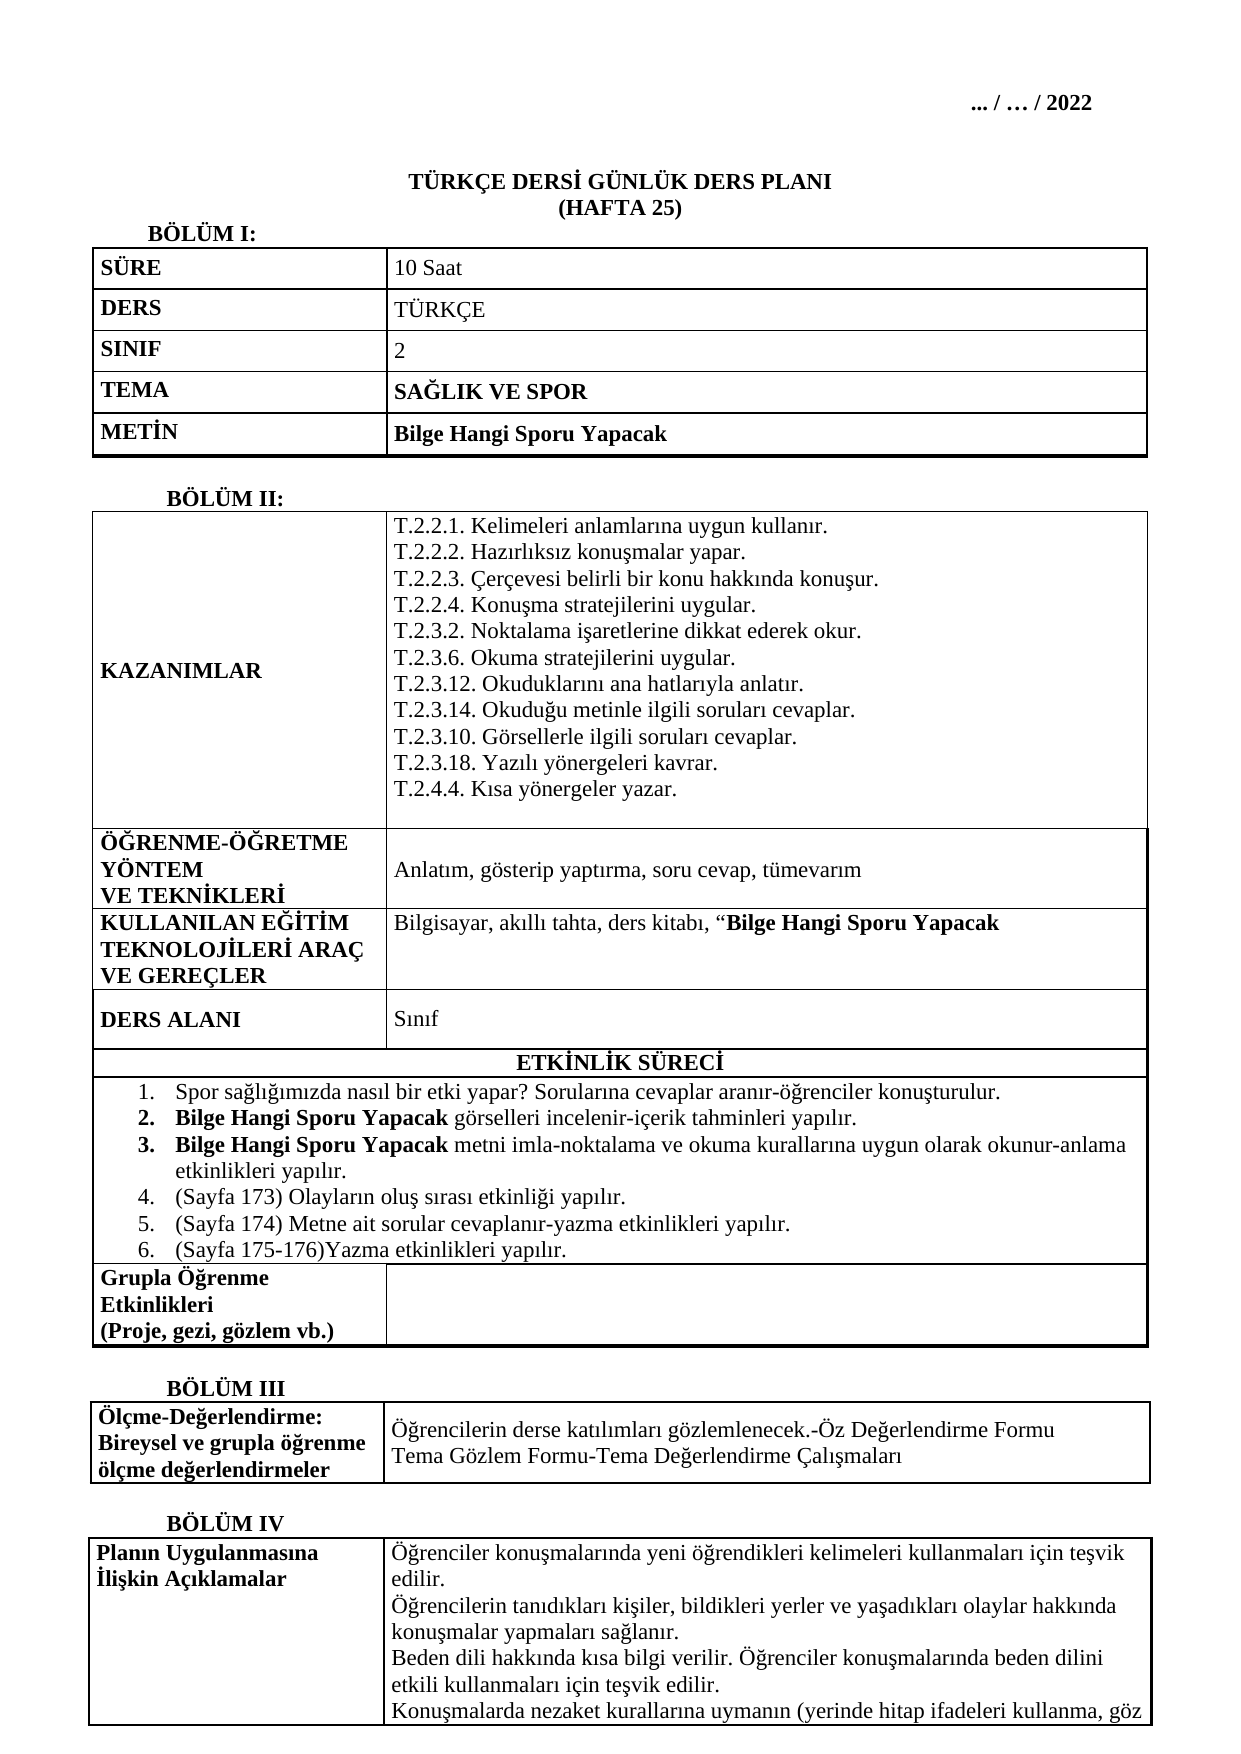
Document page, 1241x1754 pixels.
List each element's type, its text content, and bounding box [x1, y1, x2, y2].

table_header 10 Saat [388, 249, 1146, 288]
table_cell TÜRKÇE [388, 290, 1146, 329]
table_cell METİN [94, 414, 386, 453]
table_cell TEMA [94, 372, 386, 412]
table_header KAZANIMLAR [93, 512, 386, 828]
subtitle BÖLÜM IV [148, 1511, 1092, 1537]
table_cell Bilgisayar, akıllı tahta, ders kitabı, “Bilge Hangi Sporu Yapacak [387, 909, 1146, 988]
table_cell ÖĞRENME-ÖĞRETME YÖNTEM VE TEKNİKLERİ [93, 829, 386, 908]
text BÖLÜM II: [148, 484, 1092, 511]
table_cell Anlatım, gösterip yaptırma, soru cevap, tümevarım [387, 829, 1146, 908]
table_cell 2 [388, 331, 1146, 371]
table_cell Bilge Hangi Sporu Yapacak [388, 414, 1146, 453]
text (HAFTA 25) [148, 194, 1092, 220]
table_cell DERS [94, 290, 386, 329]
table_cell KULLANILAN EĞİTİM TEKNOLOJİLERİ ARAÇ VE GEREÇLER [93, 909, 386, 988]
table_header Ölçme-Değerlendirme: Bireysel ve grupla öğrenme ölçme değerlendirmeler [92, 1403, 383, 1482]
table_header Öğrencilerin derse katılımları gözlemlenecek.-Öz Değerlendirme Formu Tema Gözlem Formu-Tema Değerlendirme Çalışmaları [385, 1403, 1149, 1482]
text BÖLÜM I: [148, 220, 1092, 247]
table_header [90, 1539, 383, 1723]
table_cell ETKİNLİK SÜRECİ [94, 1050, 1146, 1076]
text TÜRKÇE DERSİ GÜNLÜK DERS PLANI [148, 168, 1092, 194]
table_cell [387, 1265, 1146, 1343]
table_cell Grupla Öğrenme Etkinlikleri (Proje, gezi, gözlem vb.) [94, 1264, 386, 1343]
table_header SÜRE [94, 249, 386, 288]
table_cell SAĞLIK VE SPOR [388, 372, 1146, 412]
table_header T.2.2.1. Kelimeleri anlamlarına uygun kullanır. T.2.2.2. Hazırlıksız konuşmalar yapar. T.2.2.3. Çerçevesi belirli bir konu hakkında konuşur. T.2.2.4. Konuşma stratejilerini uygular. T.2.3.2. Noktalama işaretlerine dikkat ederek okur. T.2.3.6. Okuma stratejilerini uygular. T.2.3.12. Okuduklarını ana hatlarıyla anlatır. T.2.3.14. Okuduğu metinle ilgili soruları cevaplar. T.2.3.10. Görsellerle ilgili soruları cevaplar. T.2.3.18. Yazılı yönergeleri kavrar. T.2.4.4. Kısa yönergeler yazar. [387, 512, 1147, 828]
table_cell Sınıf [387, 990, 1146, 1048]
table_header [385, 1539, 1150, 1723]
table_cell SINIF [94, 331, 386, 371]
table_cell Spor sağlığımızda nasıl bir etki yapar? Sorularına cevaplar aranır-öğrenciler konuşturulur. Bilge Hangi Sporu Yapacak görselleri incelenir-içerik tahminleri yapılır. Bilge Hangi Sporu Yapacak metni imla-noktalama ve okuma kurallarına uygun olarak okunur-anlama etkinlikleri yapılır. (Sayfa 173) Olayların oluş sırası etkinliği yapılır. (Sayfa 174) Metne ait sorular cevaplanır-yazma etkinlikleri yapılır. (Sayfa 175-176)Yazma etkinlikleri yapılır. [94, 1078, 1146, 1262]
table_cell DERS ALANI [94, 990, 386, 1048]
subtitle BÖLÜM III [148, 1374, 1092, 1401]
text ... / … / 2022 [148, 89, 1092, 115]
